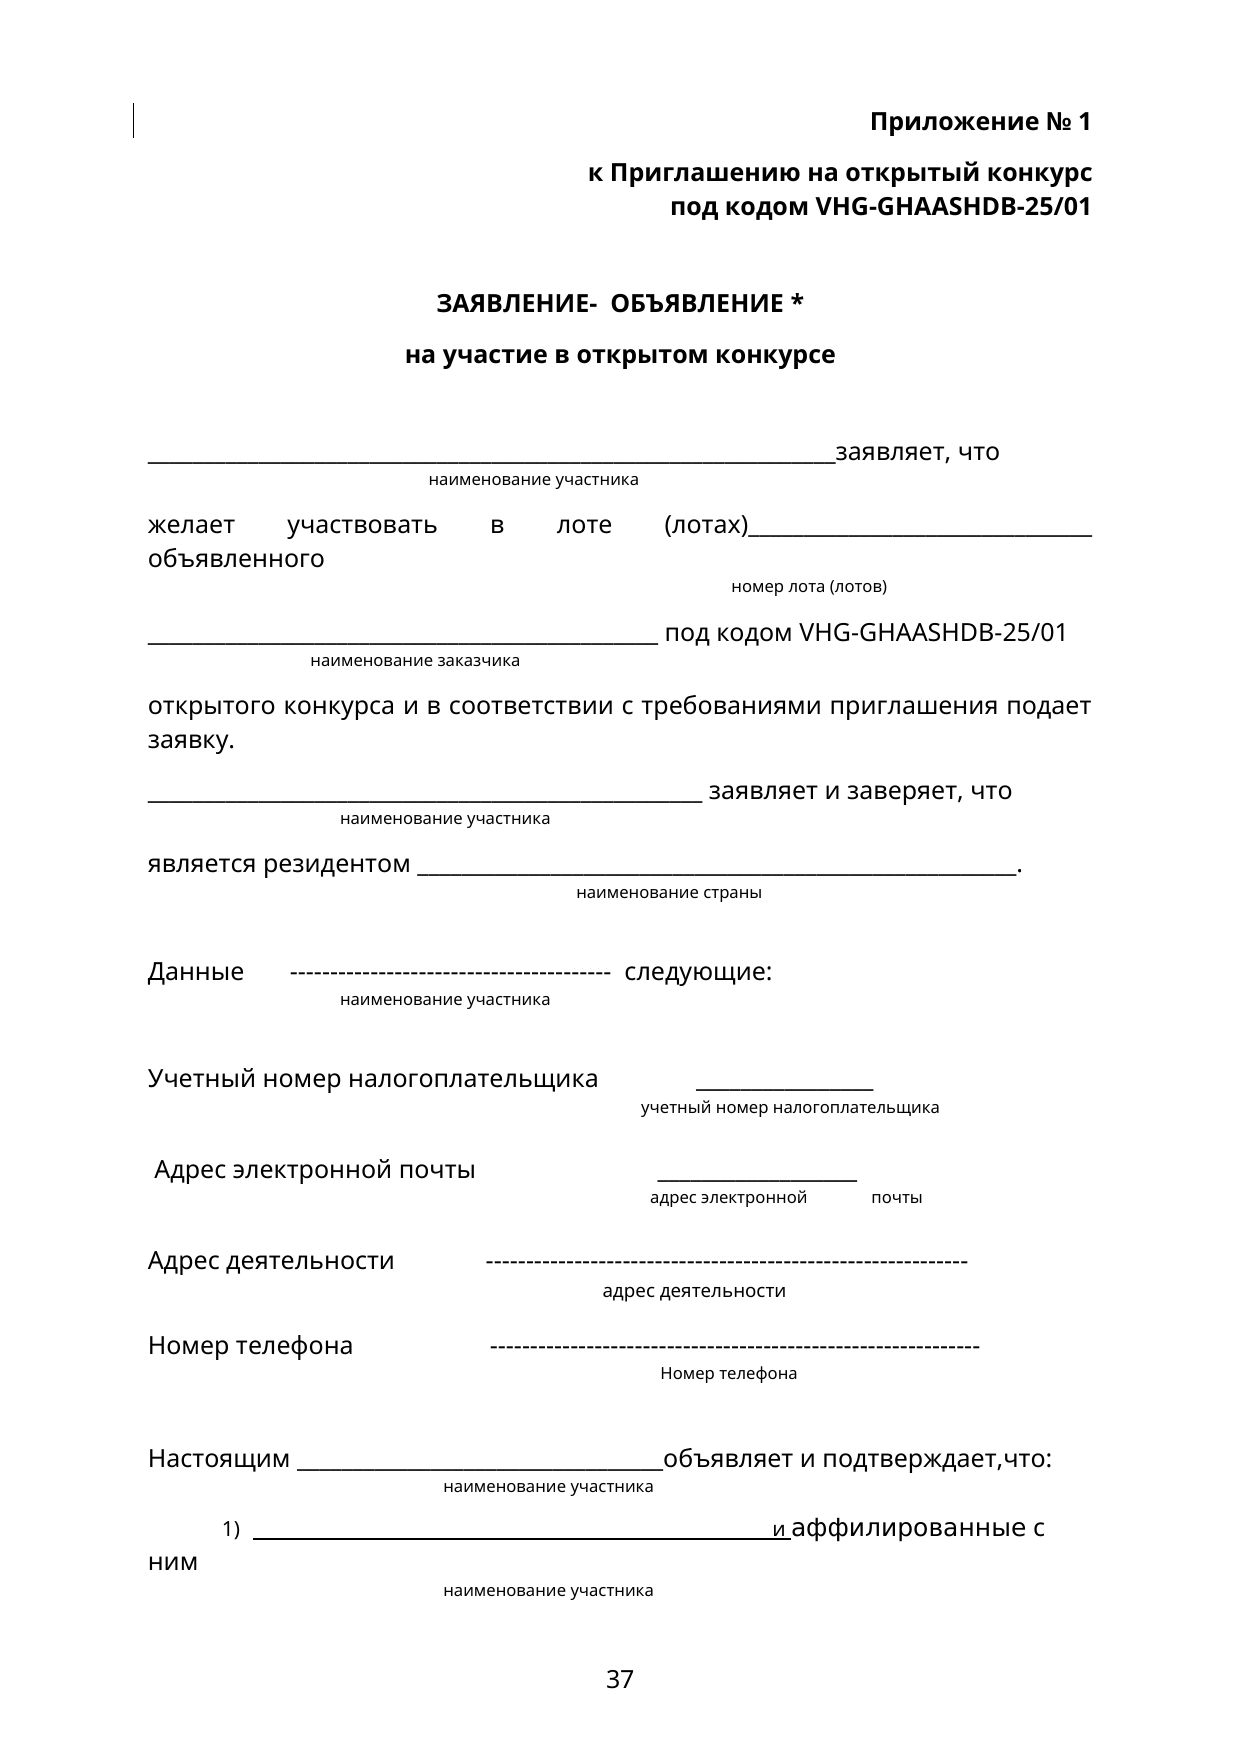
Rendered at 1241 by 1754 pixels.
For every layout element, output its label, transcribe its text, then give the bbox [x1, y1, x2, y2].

subtitle на участие в открытом конкурсе [148, 336, 1092, 370]
text наименование участника [340, 988, 1092, 1010]
text Приложение № 1 [148, 103, 1092, 137]
text ______________________________________________________________заявляет, что [148, 433, 1092, 468]
text к Приглашению на открытый конкурс под кодом VHG-GHAASHDB-25/01 [148, 154, 1092, 222]
text наименование заказчика [310, 648, 1092, 671]
text 1) и аффилированные с ним [148, 1510, 1092, 1578]
text __________________________________________________ заявляет и заверяет, что [148, 773, 1092, 807]
text учетный номер налогоплательщика [576, 1095, 1092, 1118]
text ЗАЯВЛЕНИЕ- ОБЪЯВЛЕНИЕ * [148, 286, 1092, 319]
text открытого конкурса и в соответствии с требованиями приглашения подает заявку. [148, 688, 1092, 756]
text Данные ---------------------------------------- следующие: [148, 954, 1092, 988]
text наименование участника [340, 807, 1092, 829]
text является резидентом ______________________________________________________. [148, 846, 1092, 880]
text номер лота (лотов) [606, 575, 1092, 598]
text желает участвовать в лоте (лотах)_______________________________ объявленного [148, 507, 1092, 575]
text наименование страны [576, 880, 1092, 903]
text Настоящим _________________________________объявляет и подтверждает,что: [148, 1441, 1092, 1475]
text наименование участника [428, 468, 1092, 490]
text адрес электронной почты [502, 1186, 1092, 1209]
text ______________________________________________ под кодом VHG-GHAASHDB-25/01 [148, 614, 1092, 648]
text наименование участника [443, 1475, 1092, 1497]
text Адрес электронной почты __________________ [148, 1152, 1092, 1186]
text Номер телефона [517, 1362, 1092, 1385]
text Номер телефона ------------------------------------------------------------- [148, 1328, 1092, 1362]
text Адрес деятельности ------------------------------------------------------------ [148, 1243, 1092, 1277]
text Учетный номер налогоплательщика ________________ [148, 1061, 1092, 1095]
text адрес деятельности [148, 1277, 1092, 1302]
text наименование участника [443, 1578, 1092, 1601]
